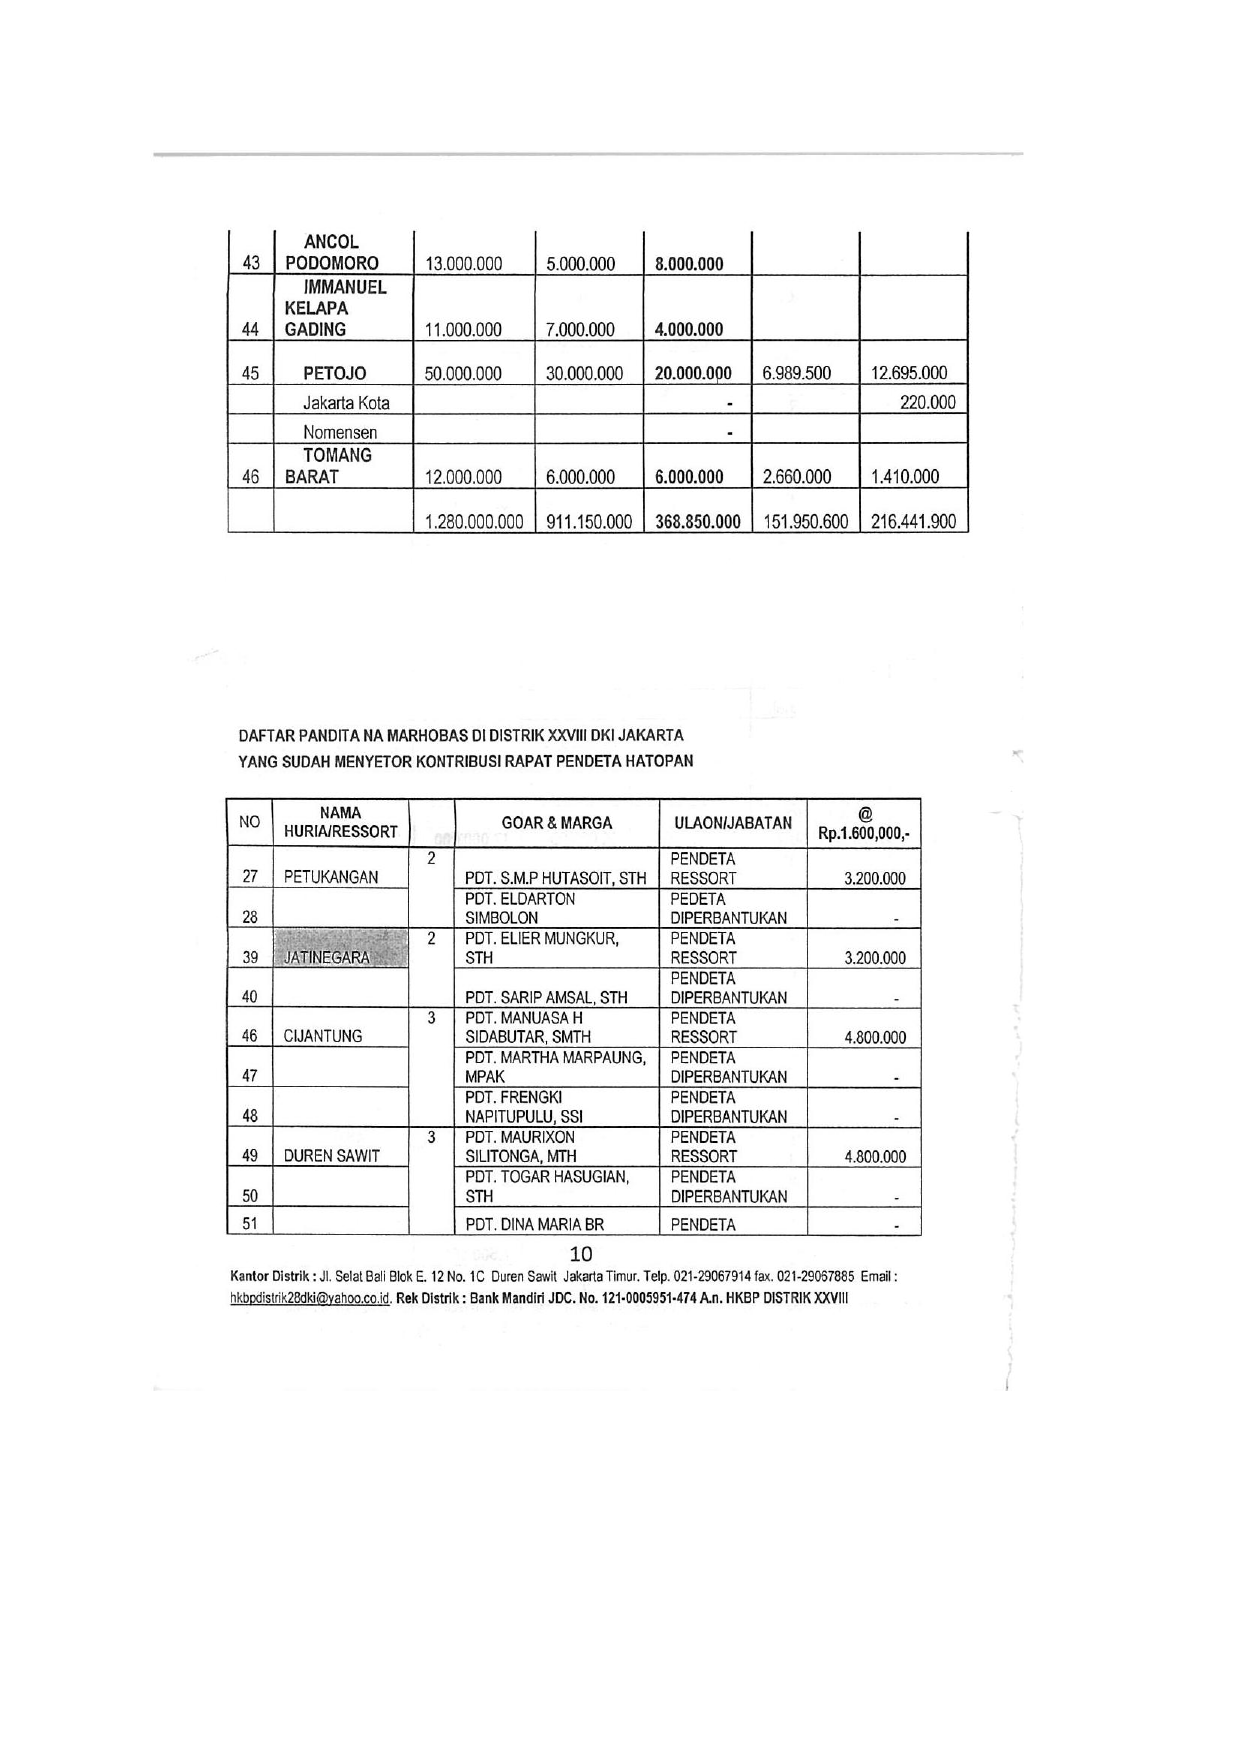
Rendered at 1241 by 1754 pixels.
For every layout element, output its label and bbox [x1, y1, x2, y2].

picture [150, 150, 1024, 1391]
